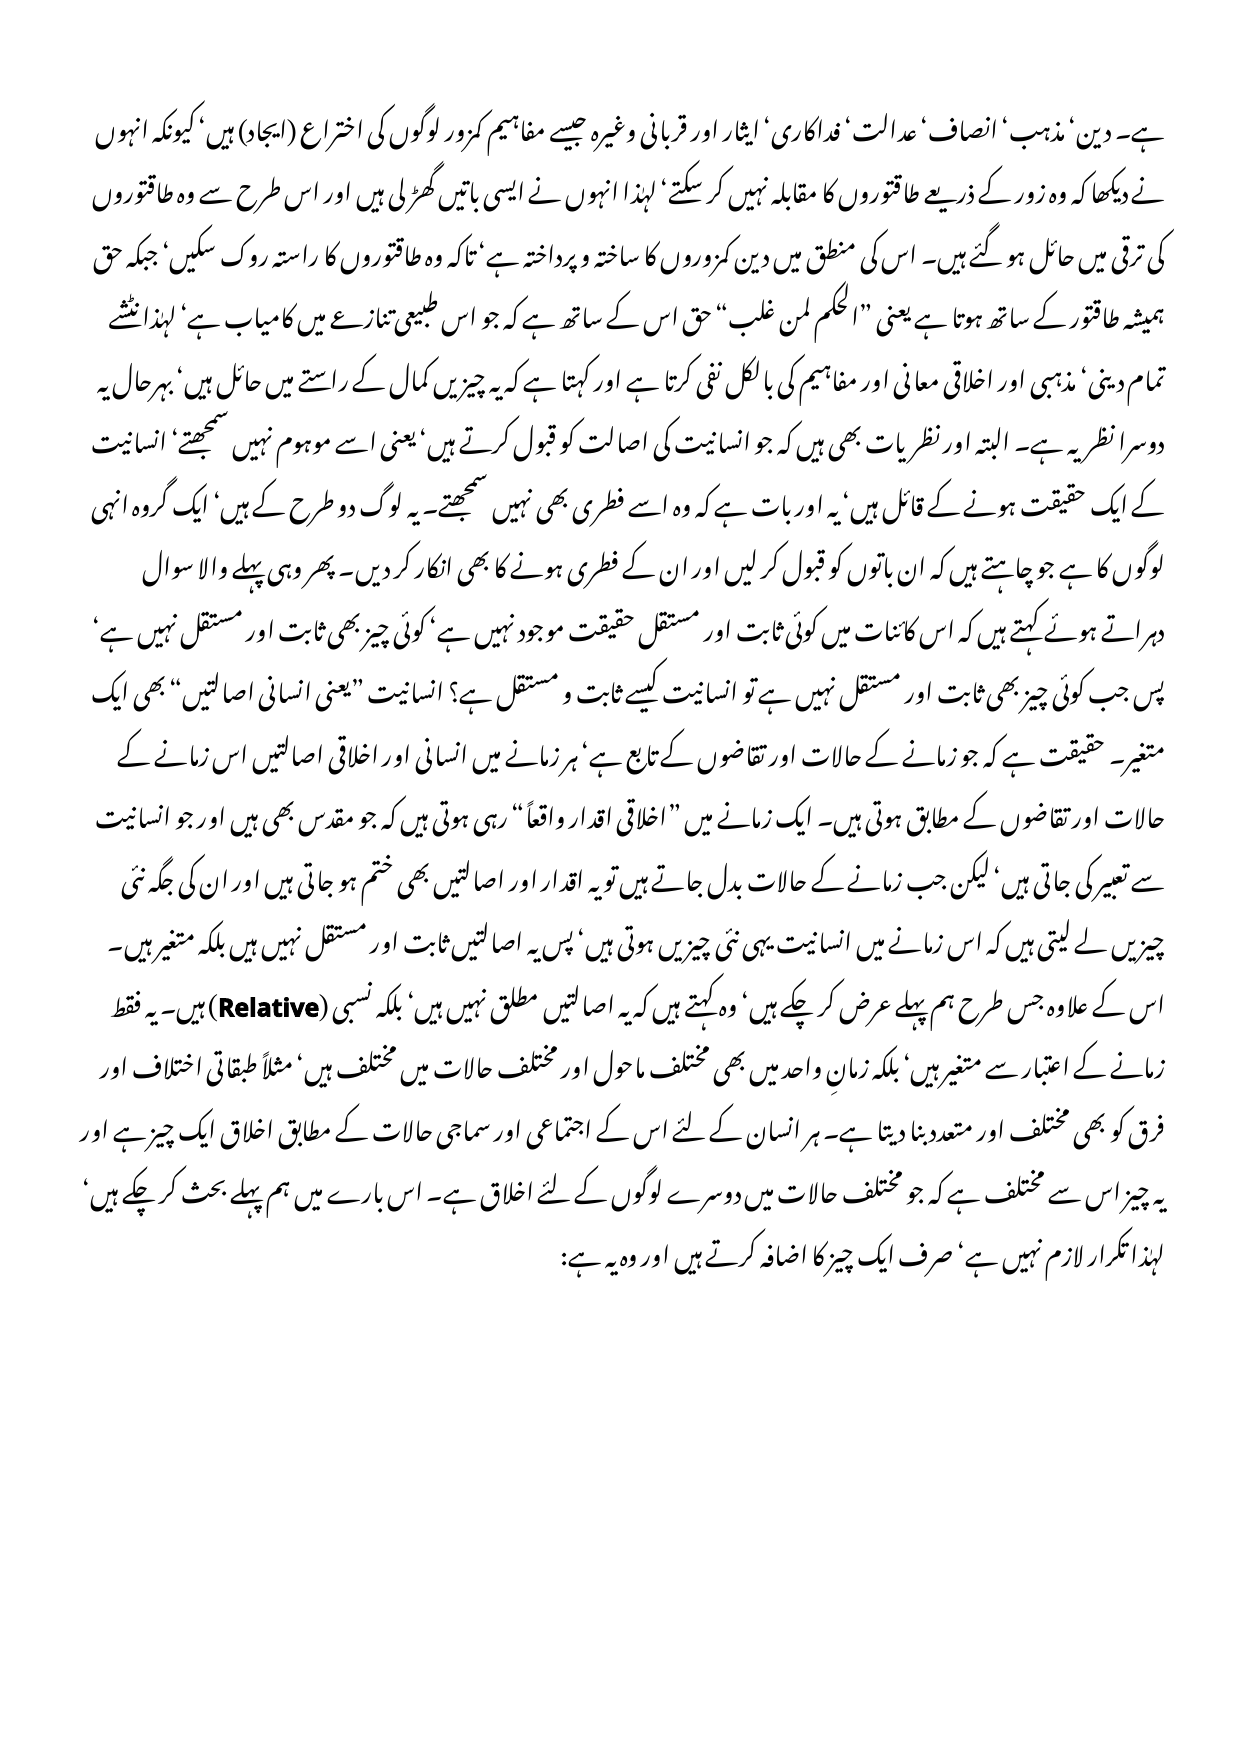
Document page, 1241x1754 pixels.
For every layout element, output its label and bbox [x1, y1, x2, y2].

text [75, 94, 1165, 1281]
